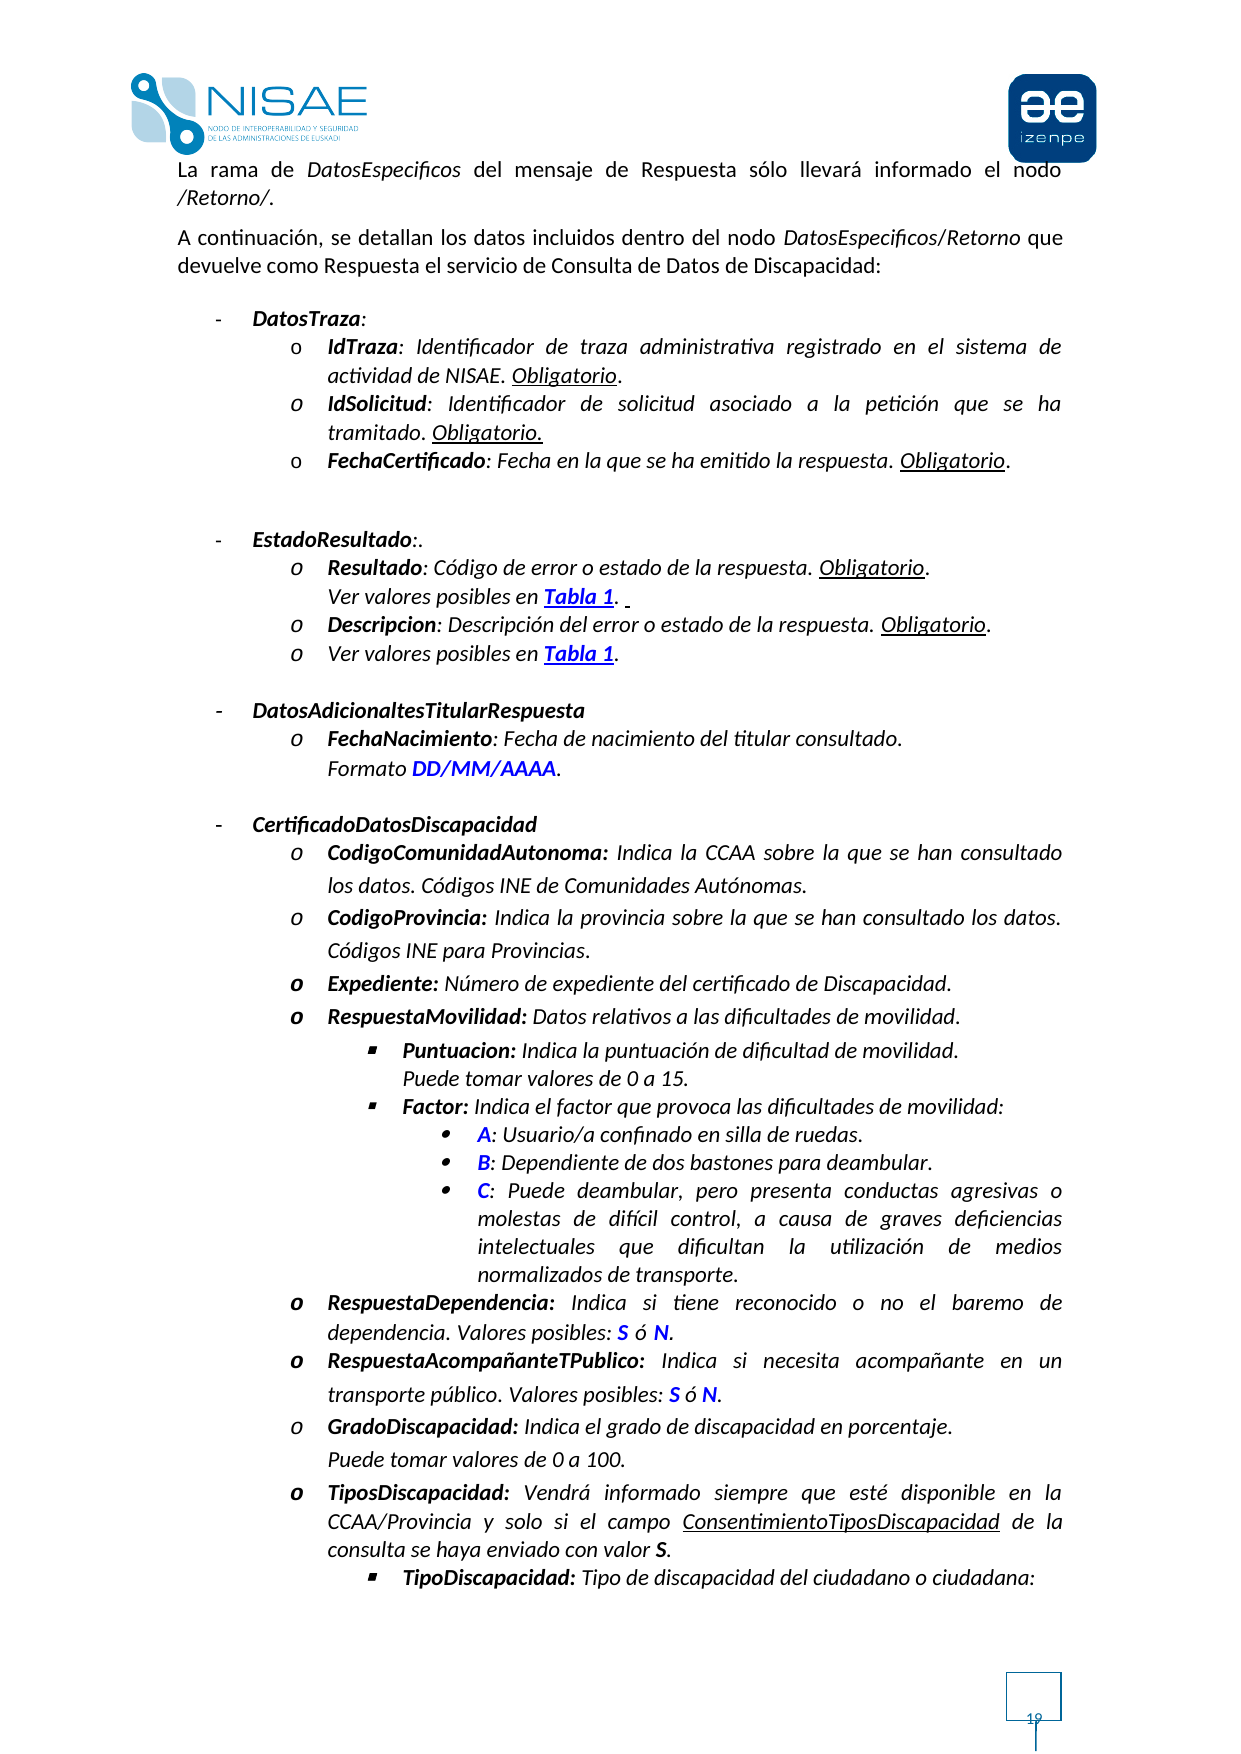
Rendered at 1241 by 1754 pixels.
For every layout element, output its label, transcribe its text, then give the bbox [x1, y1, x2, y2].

list CertificadoDatosDiscapacidad [215, 810, 1063, 838]
list FechaCertificado: Fecha en la que se ha emitido la respuesta. Obligatorio. [290, 446, 1063, 474]
picture [1007, 74, 1097, 163]
list A: Usuario/a confinado en silla de ruedas. [440, 1120, 1063, 1148]
list IdTraza: Identificador de traza administrativa registrado en el sistema de actividad de NISAE. Obligatorio. [290, 332, 1063, 389]
list IdSolicitud: Identificador de solicitud asociado a la petición que se ha tramitado. Obligatorio. [290, 389, 1063, 446]
list Puntuacion: Indica la puntuación de dificultad de movilidad. [365, 1036, 1063, 1064]
list GradoDiscapacidad: Indica el grado de discapacidad en porcentaje. [290, 1412, 1063, 1441]
list EstadoResultado:. [215, 525, 1063, 553]
list FechaNacimiento: Fecha de nacimiento del titular consultado. [290, 724, 1063, 754]
text Formato DD/MM/AAAA. [327, 754, 1063, 782]
text Ver valores posibles en Tabla 1. [327, 582, 1063, 610]
list CodigoProvincia: Indica la provincia sobre la que se han consultado los datos. Códigos INE para Provincias. [290, 903, 1063, 965]
list RespuestaMovilidad: Datos relativos a las dificultades de movilidad. [290, 1002, 1063, 1032]
list C: Puede deambular, pero presenta conductas agresivas o molestas de difícil control, a causa de graves deficiencias intelectuales que dificultan la utilización de medios normalizados de transporte. [440, 1176, 1063, 1288]
list RespuestaAcompañanteTPublico: Indica si necesita acompañante en un transporte público. Valores posibles: S ó N. [290, 1346, 1063, 1408]
picture [181, 131, 193, 143]
list RespuestaDependencia: Indica si tiene reconocido o no el baremo de dependencia. Valores posibles: S ó N. [290, 1288, 1063, 1346]
list CodigoComunidadAutonoma: Indica la CCAA sobre la que se han consultado los datos. Códigos INE de Comunidades Autónomas. [290, 838, 1063, 899]
picture [139, 81, 148, 90]
list Descripcion: Descripción del error o estado de la respuesta. Obligatorio. [290, 610, 1063, 639]
list Resultado: Código de error o estado de la respuesta. Obligatorio. [290, 553, 1063, 582]
list Puede tomar valores de 0 a 100. [327, 1446, 1063, 1473]
picture [149, 73, 386, 155]
list DatosTraza: [215, 304, 1063, 332]
list Ver valores posibles en Tabla 1. [290, 639, 1063, 668]
picture [118, 73, 180, 155]
list TiposDiscapacidad: Vendrá informado siempre que esté disponible en la CCAA/Provincia y solo si el campo ConsentimientoTiposDiscapacidad de la consulta se haya enviado con valor S. [290, 1478, 1063, 1563]
list Expediente: Número de expediente del certificado de Discapacidad. [290, 969, 1063, 998]
text Puede tomar valores de 0 a 15. [402, 1064, 1063, 1092]
list B: Dependiente de dos bastones para deambular. [440, 1148, 1063, 1176]
list Factor: Indica el factor que provoca las dificultades de movilidad: [365, 1092, 1063, 1120]
list TipoDiscapacidad: Tipo de discapacidad del ciudadano o ciudadana: [365, 1563, 1063, 1591]
text La rama de DatosEspecificos del mensaje de Respuesta sólo llevará informado el nodo /Retorno/. [177, 155, 1063, 211]
text A continuación, se detallan los datos incluidos dentro del nodo DatosEspecificos/Retorno que devuelve como Respuesta el servicio de Consulta de Datos de Discapacidad: [177, 223, 1063, 279]
list DatosAdicionaltesTitularRespuesta [215, 697, 1063, 724]
